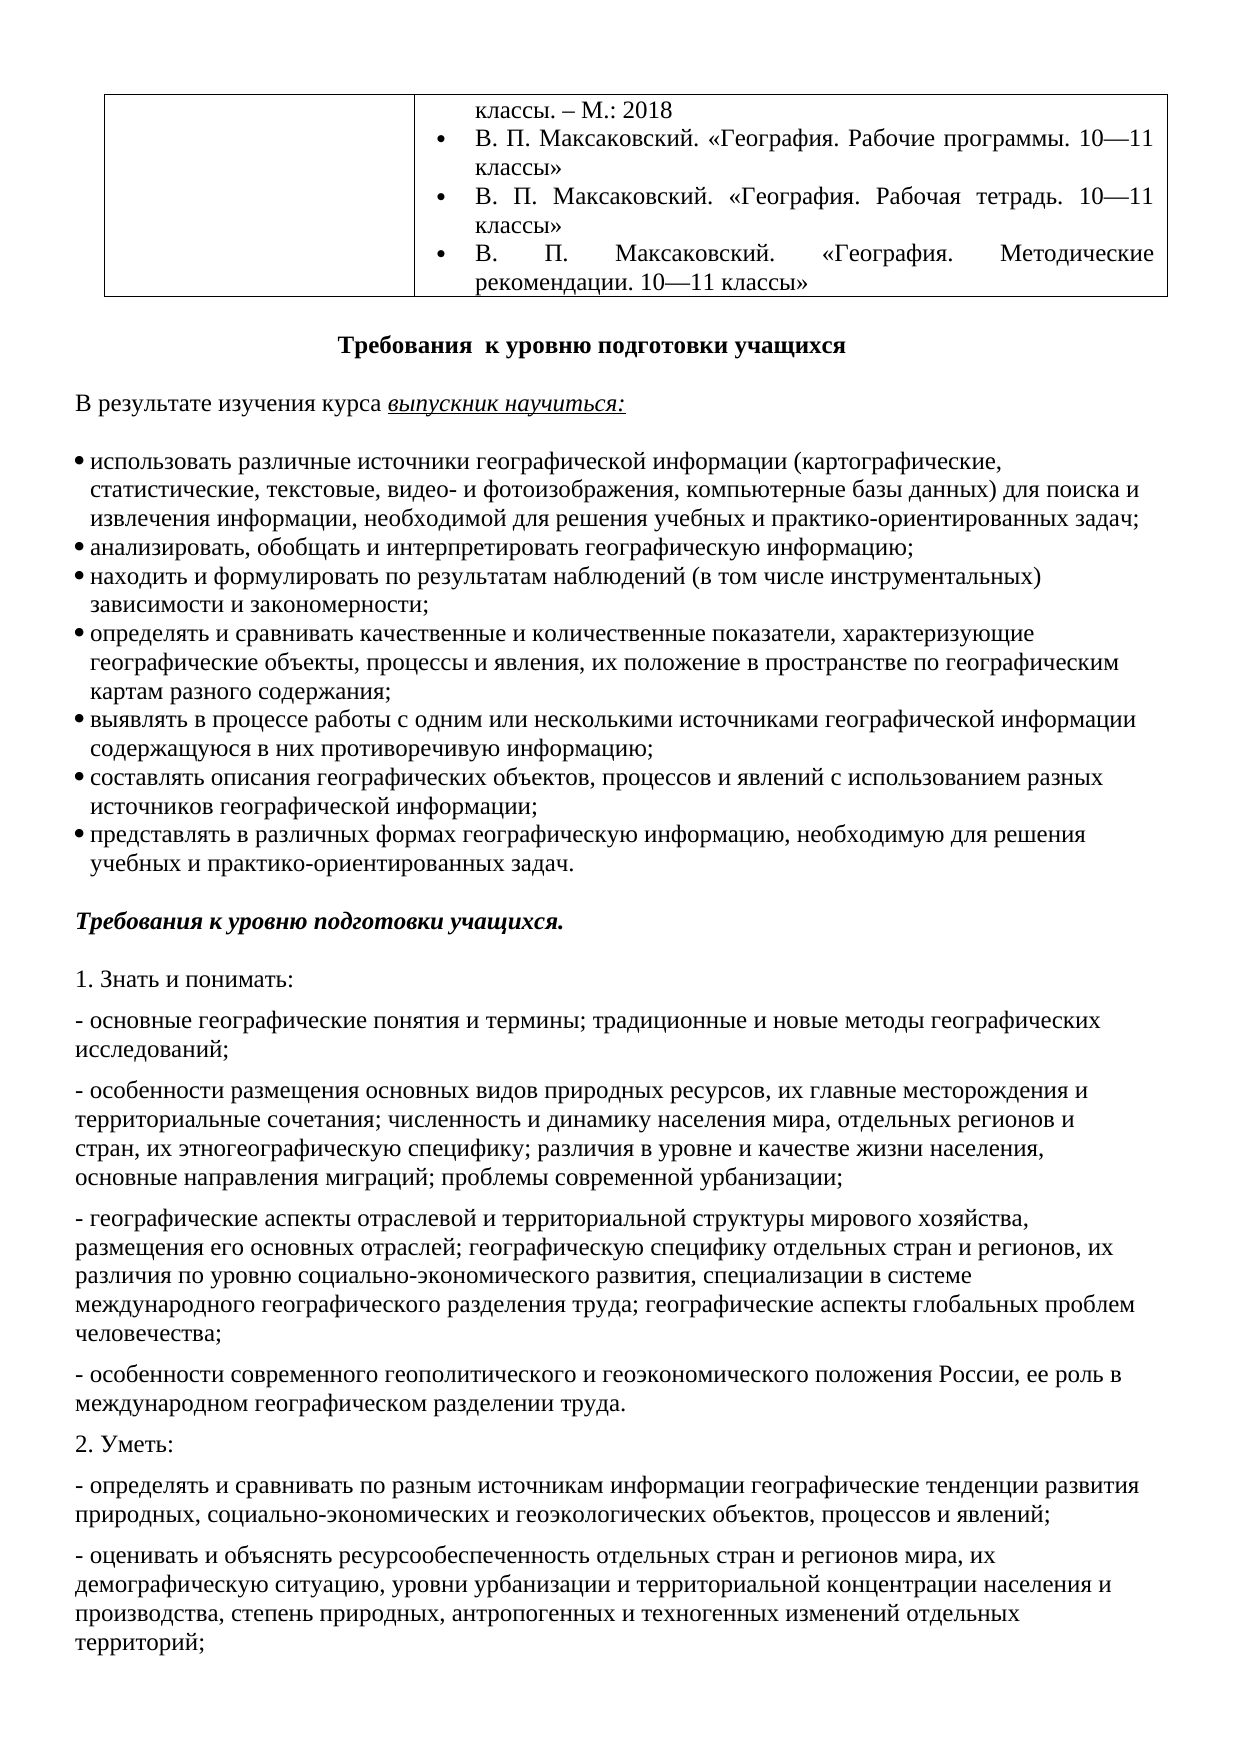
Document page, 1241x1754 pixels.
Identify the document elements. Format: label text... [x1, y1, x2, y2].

text Требования к уровню подготовки учащихся. [75, 906, 1146, 935]
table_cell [105, 95, 414, 296]
text Требования к уровню подготовки учащихся [337, 330, 1146, 359]
list определять и сравнивать качественные и количественные показатели, характеризующие географические объекты, процессы и явления, их положение в пространстве по географическим картам разного содержания; [75, 618, 1146, 704]
text - определять и сравнивать по разным источникам информации географические тенденции развития природных, социально-экономических и геоэкологических объектов, процессов и явлений; [75, 1470, 1146, 1528]
text - основные географические понятия и термины; традиционные и новые методы географических исследований; [75, 1005, 1146, 1063]
list находить и формулировать по результатам наблюдений (в том числе инструментальных) зависимости и закономерности; [75, 561, 1146, 618]
text 2. Уметь: [75, 1429, 1146, 1458]
text В результате изучения курса выпускник научиться: [75, 388, 1146, 417]
text - особенности размещения основных видов природных ресурсов, их главные месторождения и территориальные сочетания; численность и динамику населения мира, отдельных регионов и стран, их этногеографическую специфику; различия в уровне и качестве жизни населения, основные направления миграций; проблемы современной урбанизации; [75, 1075, 1146, 1190]
text - оценивать и объяснять ресурсообеспеченность отдельных стран и регионов мира, их демографическую ситуацию, уровни урбанизации и территориальной концентрации населения и производства, степень природных, антропогенных и техногенных изменений отдельных территорий; [75, 1540, 1146, 1655]
list анализировать, обобщать и интерпретировать географическую информацию; [75, 532, 1146, 561]
list выявлять в процессе работы с одним или несколькими источниками географической информации содержащуюся в них противоречивую информацию; [75, 704, 1146, 762]
text 1. Знать и понимать: [75, 964, 1146, 993]
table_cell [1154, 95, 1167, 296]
list использовать различные источники географической информации (картографические, статистические, текстовые, видео- и фотоизображения, компьютерные базы данных) для поиска и извлечения информации, необходимой для решения учебных и практико-ориентированных задач; [75, 446, 1146, 532]
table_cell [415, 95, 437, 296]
list представлять в различных формах географическую информацию, необходимую для решения учебных и практико-ориентированных задач. [75, 819, 1146, 877]
list составлять описания географических объектов, процессов и явлений с использованием разных источников географической информации; [75, 762, 1146, 819]
text - особенности современного геополитического и геоэкономического положения России, ее роль в международном географическом разделении труда. [75, 1359, 1146, 1417]
text - географические аспекты отраслевой и территориальной структуры мирового хозяйства, размещения его основных отраслей; географическую специфику отдельных стран и регионов, их различия по уровню социально-экономического развития, специализации в системе международного географического разделения труда; географические аспекты глобальных проблем человечества; [75, 1203, 1146, 1347]
